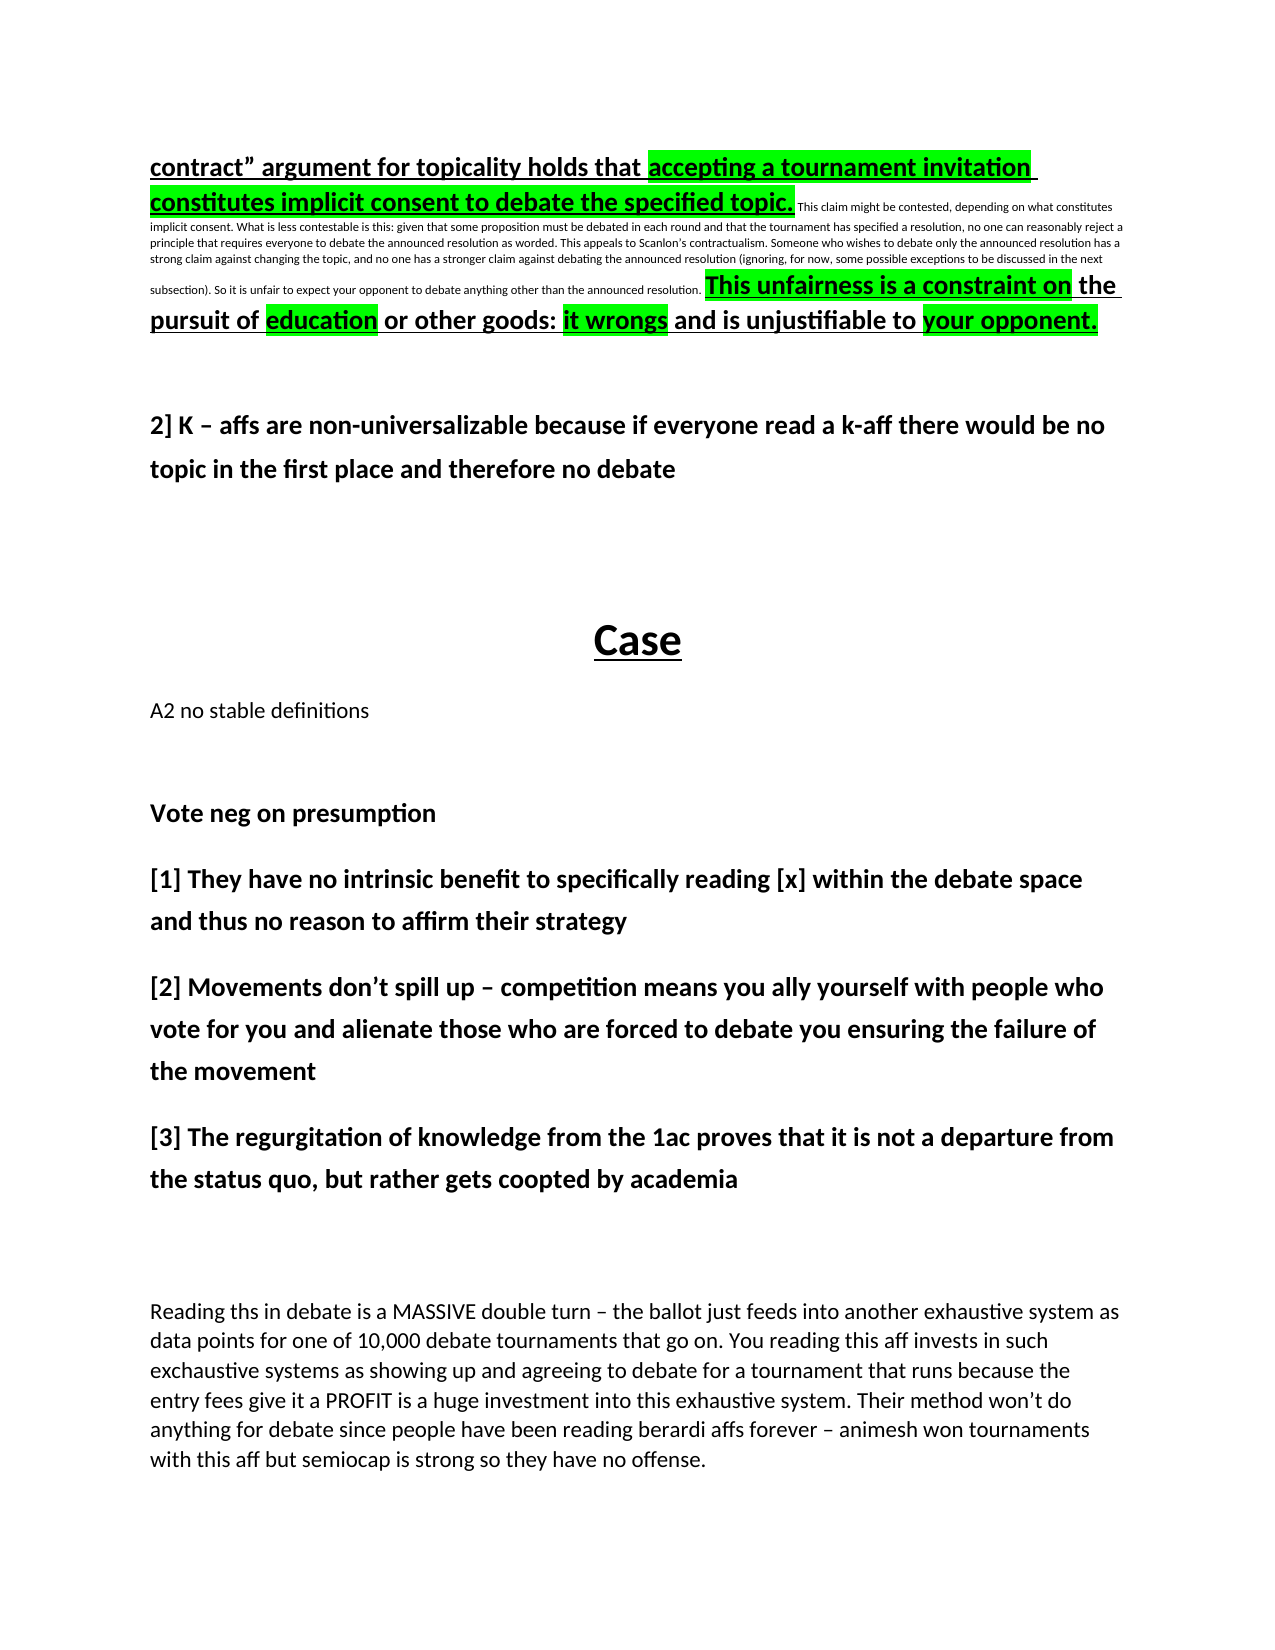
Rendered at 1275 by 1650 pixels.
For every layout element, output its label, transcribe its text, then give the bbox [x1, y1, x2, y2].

subtitle Vote neg on presumption [150, 796, 1125, 829]
text A2 no stable definitions [150, 697, 1125, 725]
subtitle [3] The regurgitation of knowledge from the 1ac proves that it is not a departure from the status quo, but rather gets coopted by academia [150, 1120, 1125, 1195]
subtitle [2] Movements don’t spill up – competition means you ally yourself with people who vote for you and alienate those who are forced to debate you ensuring the failure of the movement [150, 971, 1125, 1087]
text Reading ths in debate is a MASSIVE double turn – the ballot just feeds into another exhaustive system as data points for one of 10,000 debate tournaments that go on. You reading this aff invests in such exchaustive systems as showing up and agreeing to debate for a tournament that runs because the entry fees give it a PROFIT is a huge investment into this exhaustive system. Their method won’t do anything for debate since people have been reading berardi affs forever – animesh won tournaments with this aff but semiocap is strong so they have no offense. [150, 1297, 1125, 1473]
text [150, 150, 1125, 336]
subtitle [1] They have no intrinsic benefit to specifically reading [x] within the debate space and thus no reason to affirm their strategy [150, 862, 1125, 937]
subtitle 2] K – affs are non-universalizable because if everyone read a k-aff there would be no topic in the first place and therefore no debate [150, 408, 1125, 486]
subtitle Case [150, 611, 1125, 667]
